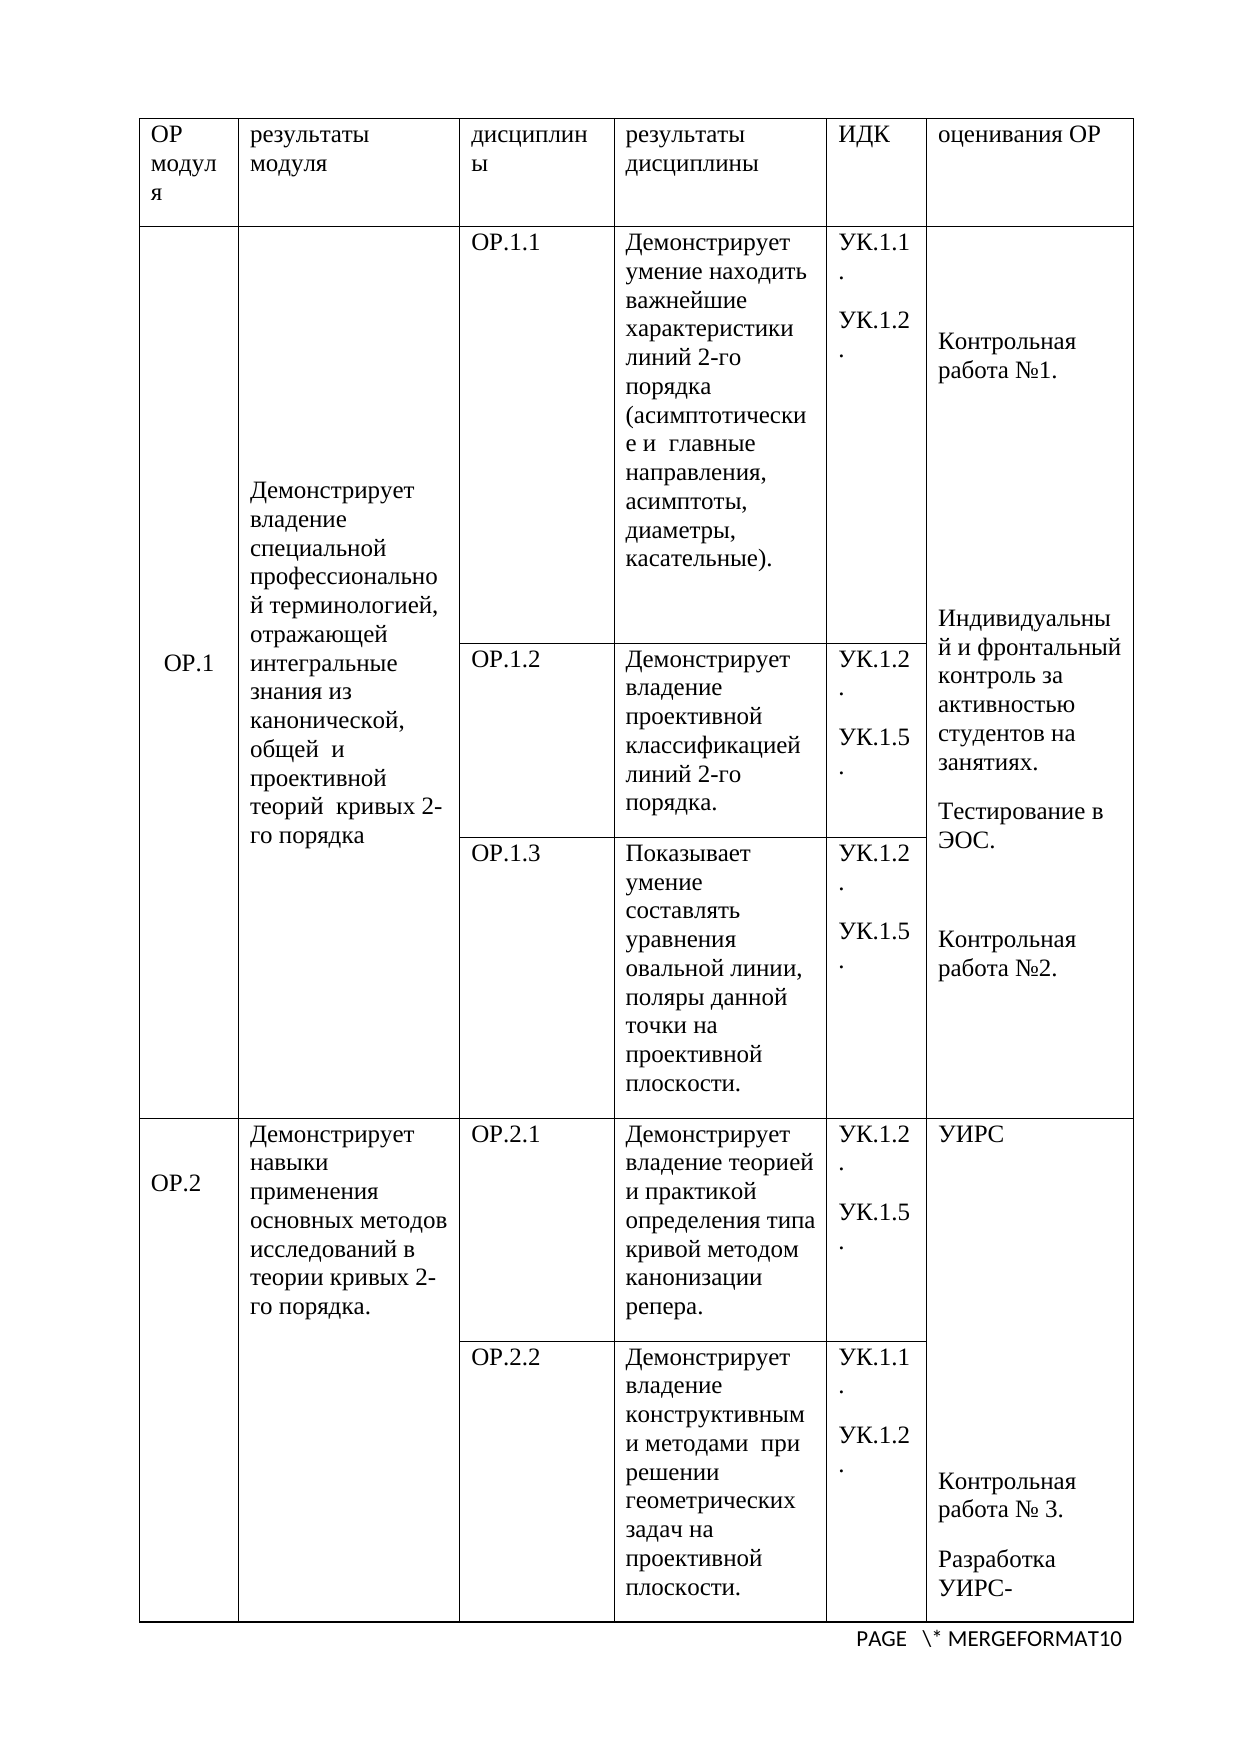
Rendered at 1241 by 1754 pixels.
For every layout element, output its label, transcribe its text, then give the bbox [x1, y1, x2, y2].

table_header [927, 119, 1133, 226]
table_cell Контрольная работа №1. Индивидуальный и фронтальный контроль за активностью студентов на занятиях. Тестирование в ЭОС. Контрольная работа №2. [927, 227, 1133, 1118]
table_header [239, 119, 459, 226]
table_cell УК.1.2. УК.1.5. [827, 644, 926, 837]
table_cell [615, 1342, 826, 1621]
table_header Код ОР дисциплины [460, 119, 614, 226]
table_cell ОР.2.2 [460, 1342, 614, 1621]
table_cell ОР.1.2 [460, 644, 614, 837]
table_cell ОР.2 [140, 1119, 238, 1621]
table_cell ОР.1.1 [460, 227, 614, 643]
table_cell Демонстрирует навыки применения основных методов исследований в теории кривых 2-го порядка. [239, 1119, 459, 1621]
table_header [615, 119, 826, 226]
table_cell ОР.1 [140, 227, 238, 1118]
table_header Код ИДК [827, 119, 926, 226]
table_header Код ОР модуля [140, 119, 238, 226]
table_cell ОР.1.3 [460, 838, 614, 1118]
table_cell Демонстрирует владение теорией и практикой определения типа кривой методом канонизации репера. [615, 1119, 826, 1341]
table_cell УК.1.2. УК.1.5. [827, 1119, 926, 1341]
table_cell Демонстрирует владение проективной классификацией линий 2-го порядка. [615, 644, 826, 837]
table_cell УК.1.1. УК.1.2. [827, 1342, 926, 1621]
table_cell ОР.2.1 [460, 1119, 614, 1341]
table_cell УК.1.2. УК.1.5. [827, 838, 926, 1118]
table_cell Демонстрирует умение находить важнейшие характеристики линий 2-го порядка (асимптотические и главные направления, асимптоты, диаметры, касательные). [615, 227, 826, 643]
table_cell УК.1.1. УК.1.2. [827, 227, 926, 643]
table_cell Демонстрирует владение специальной профессиональной терминологией, отражающей интегральные знания из канонической, общей и проективной теорий кривых 2-го порядка [239, 227, 459, 1118]
table_cell Показывает умение составлять уравнения овальной линии, поляры данной точки на проективной плоскости. [615, 838, 826, 1118]
table_cell УИРС Контрольная работа № 3. Разработка УИРС-презентации по выбранной теме [927, 1119, 1133, 1621]
